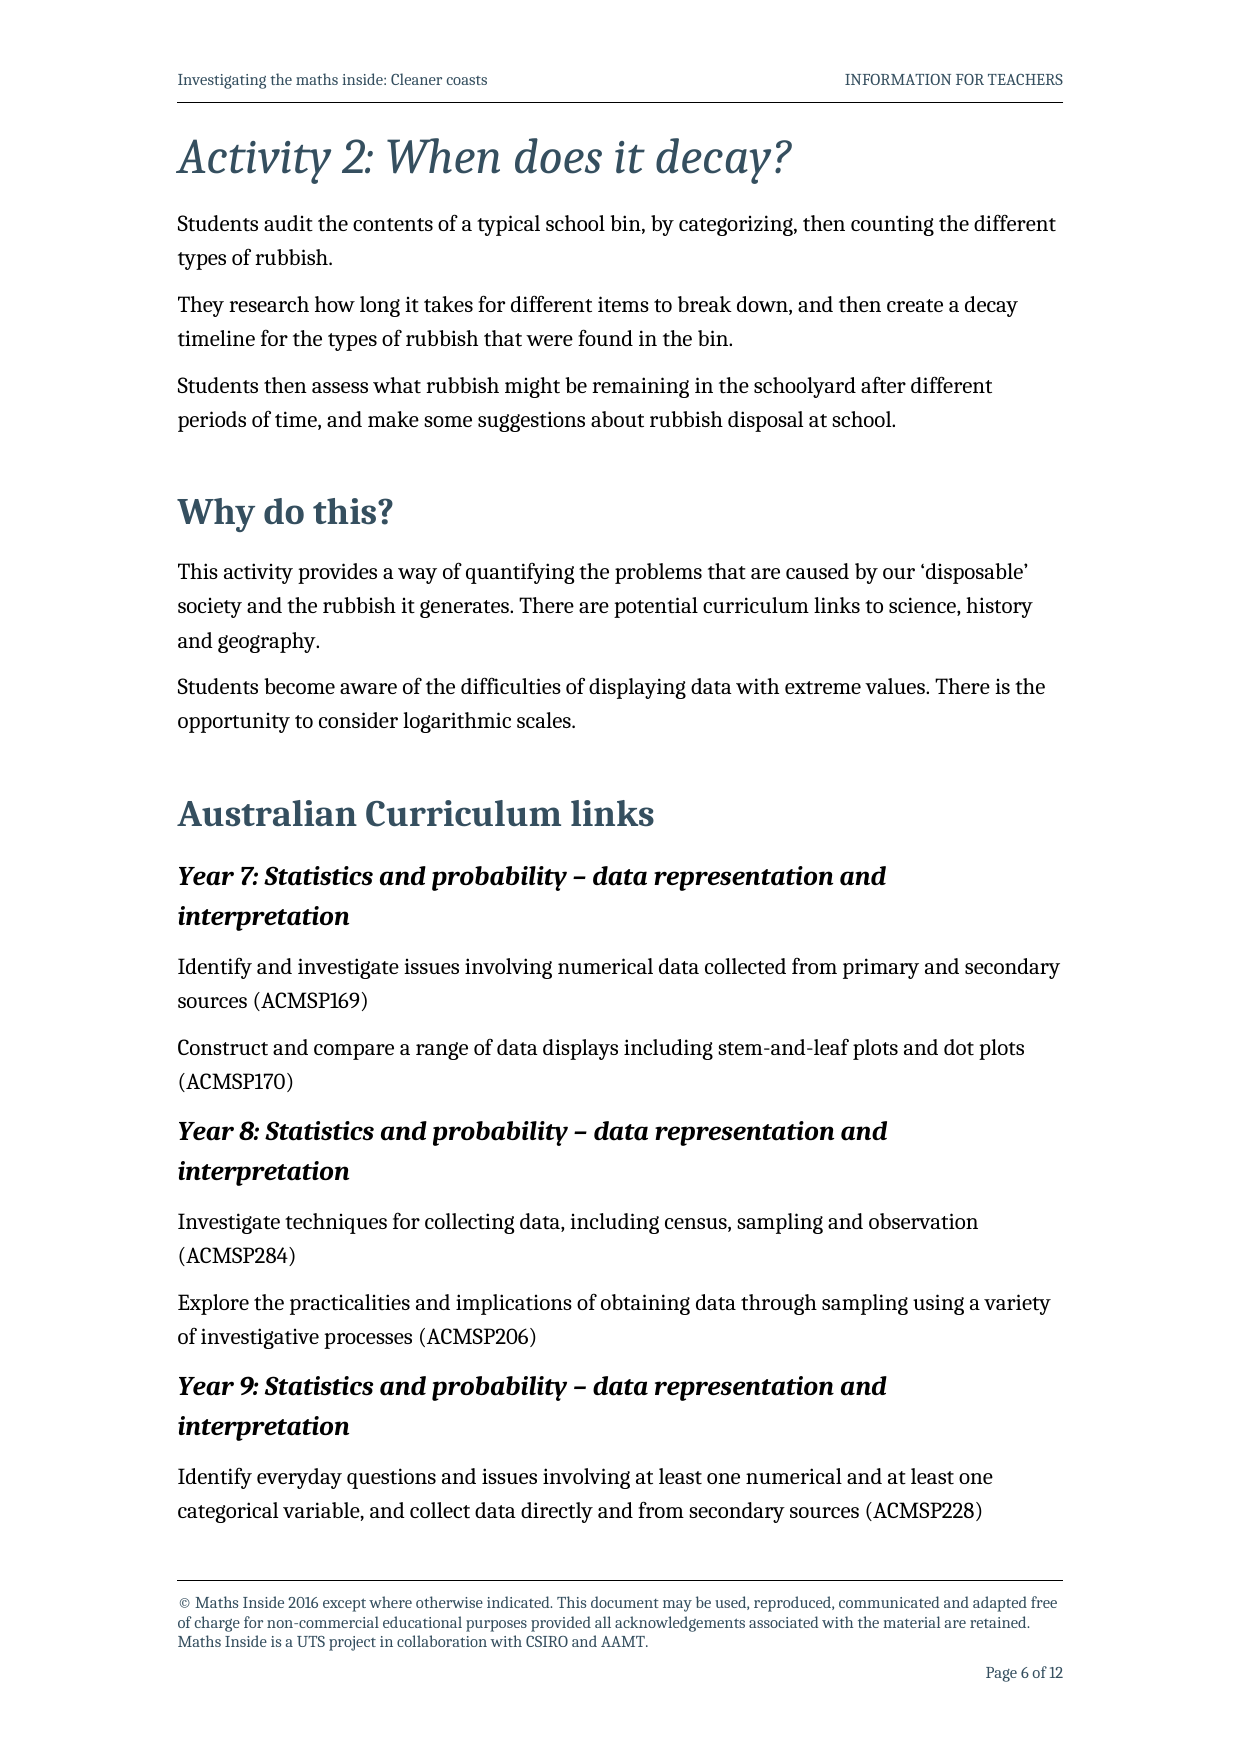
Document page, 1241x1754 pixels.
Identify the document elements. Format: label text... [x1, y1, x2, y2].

text Construct and compare a range of data displays including stem-and-leaf plots and dot plots (ACMSP170) [177, 1035, 1063, 1095]
subtitle Year 7: Statistics and probability – data representation and interpretation [177, 861, 1063, 932]
text Investigate techniques for collecting data, including census, sampling and observation (ACMSP284) [177, 1209, 1063, 1269]
subtitle Year 8: Statistics and probability – data representation and interpretation [177, 1116, 1063, 1187]
subtitle Year 9: Statistics and probability – data representation and interpretation [177, 1371, 1063, 1442]
text Identify and investigate issues involving numerical data collected from primary and secondary sources (ACMSP169) [177, 954, 1063, 1014]
text Students audit the contents of a typical school bin, by categorizing, then counting the different types of rubbish. [177, 211, 1063, 272]
subtitle Why do this? [177, 491, 1063, 534]
subtitle Australian Curriculum links [177, 792, 1063, 836]
text This activity provides a way of quantifying the problems that are caused by our ‘disposable’ society and the rubbish it generates. There are potential curriculum links to science, history and geography. [177, 559, 1063, 654]
subtitle Activity 2: When does it decay? [177, 128, 1063, 186]
text Explore the practicalities and implications of obtaining data through sampling using a variety of investigative processes (ACMSP206) [177, 1290, 1063, 1350]
text They research how long it takes for different items to break down, and then create a decay timeline for the types of rubbish that were found in the bin. [177, 292, 1063, 352]
text Students become aware of the difficulties of displaying data with extreme values. There is the opportunity to consider logarithmic scales. [177, 674, 1063, 735]
text Students then assess what rubbish might be remaining in the schoolyard after different periods of time, and make some suggestions about rubbish disposal at school. [177, 373, 1063, 433]
text Identify everyday questions and issues involving at least one numerical and at least one categorical variable, and collect data directly and from secondary sources (ACMSP228) [177, 1464, 1063, 1524]
